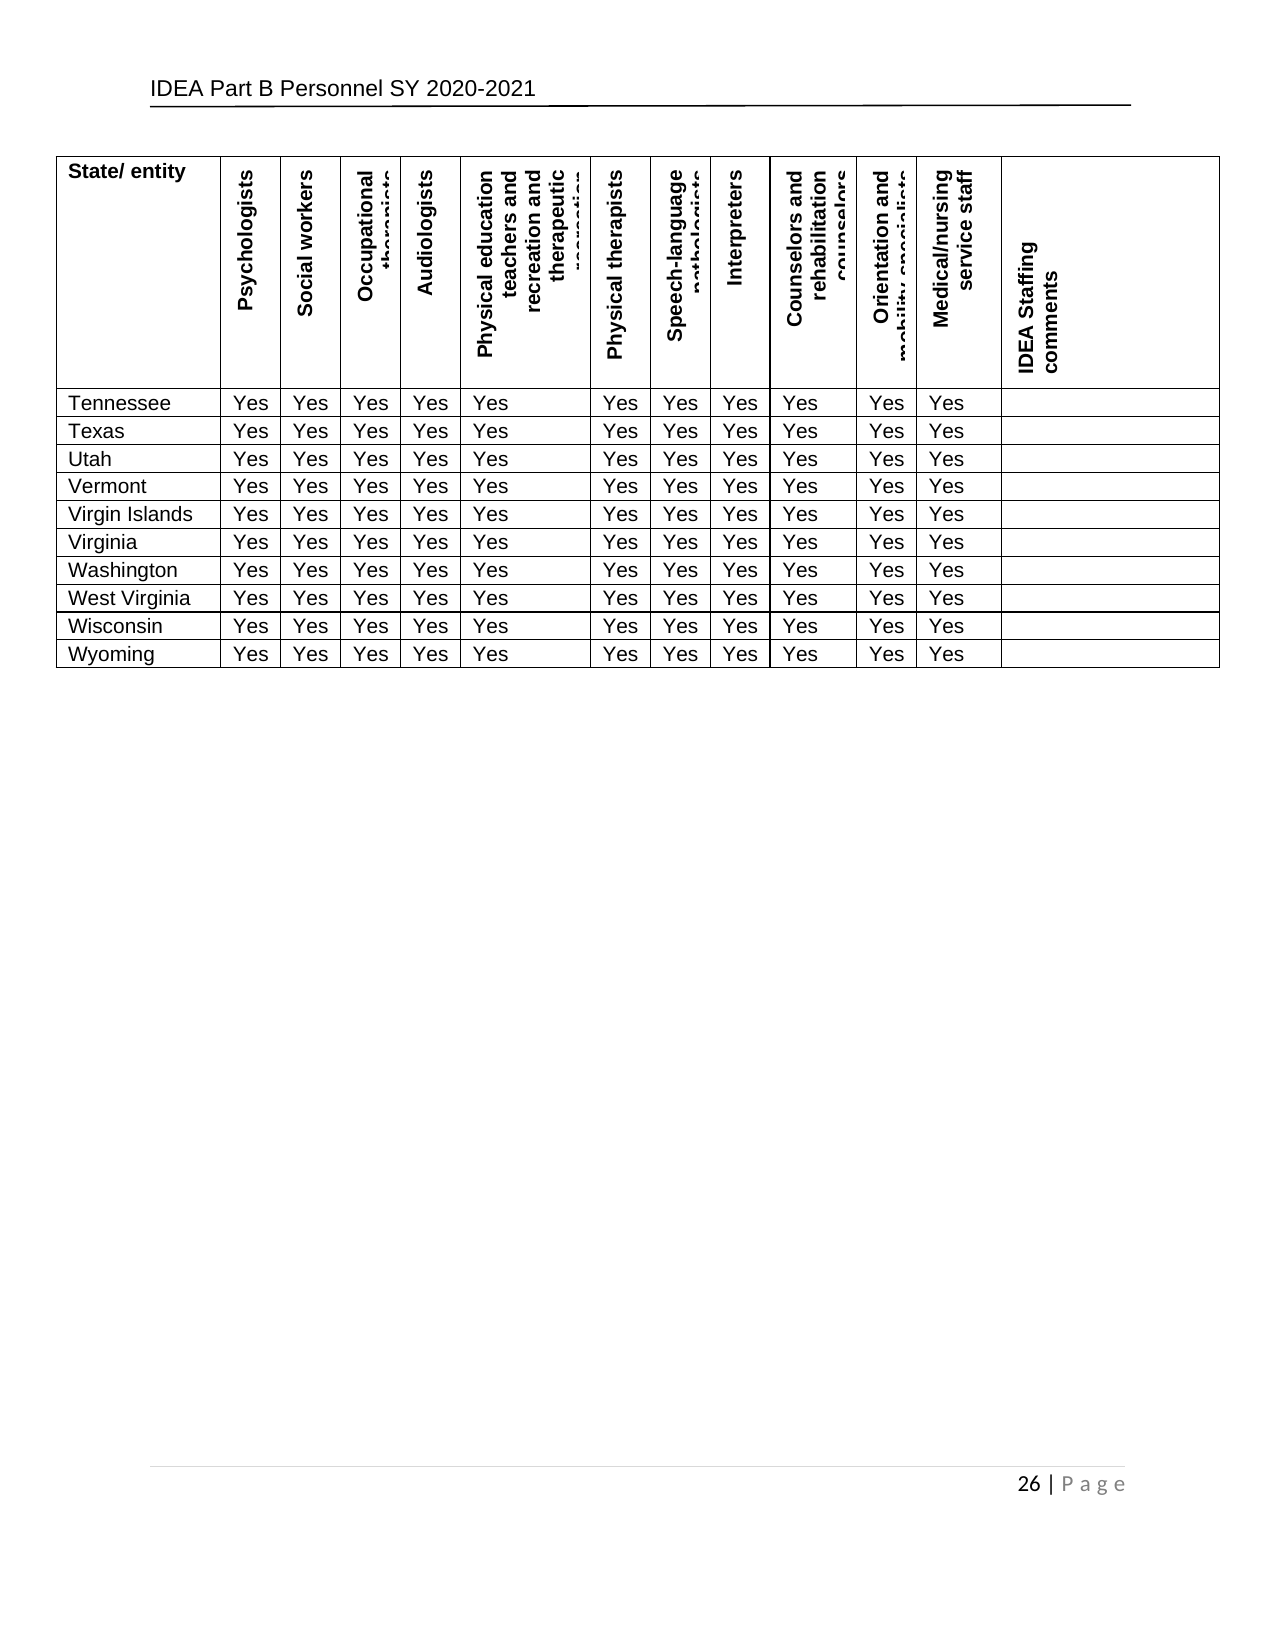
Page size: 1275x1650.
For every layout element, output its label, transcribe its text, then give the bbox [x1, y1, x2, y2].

table_cell Yes [221, 529, 280, 556]
table_cell Yes [341, 473, 400, 500]
table_cell Yes [651, 445, 710, 472]
table_cell Yes [401, 417, 460, 444]
table_cell Washington [57, 557, 220, 583]
table_cell Yes [221, 389, 280, 416]
table_cell [1002, 417, 1219, 444]
table_header Counselors and rehabilitation counselors [771, 157, 856, 388]
table_cell Yes [917, 501, 1001, 528]
table_header IDEA Staffing comments [1002, 157, 1219, 388]
table_cell Yes [711, 473, 769, 500]
table_cell Yes [461, 529, 590, 556]
table_cell Yes [857, 640, 916, 667]
table_cell Yes [281, 557, 340, 583]
table_header Interpreters [711, 157, 769, 388]
table_cell Yes [917, 445, 1001, 472]
table_header Speech-language pathologists [651, 157, 710, 388]
table_cell Yes [341, 585, 400, 611]
table_cell Yes [711, 389, 769, 416]
table_cell Yes [651, 557, 710, 583]
table_cell Yes [711, 640, 769, 667]
table_cell Yes [771, 445, 856, 472]
table_cell Yes [341, 417, 400, 444]
table_cell Yes [281, 501, 340, 528]
table_cell Yes [221, 613, 280, 639]
table_cell [1002, 640, 1219, 667]
table_header Medical/nursing service staff [917, 157, 1001, 388]
table_cell Yes [771, 557, 856, 583]
table_header Occupational therapists [341, 157, 400, 388]
table_cell [1002, 473, 1219, 500]
table_cell [1002, 529, 1219, 556]
table_cell Yes [401, 501, 460, 528]
table_header State/ entity [57, 157, 220, 388]
table_cell [1002, 557, 1219, 583]
table_cell Yes [711, 445, 769, 472]
table_header Psychologists [221, 157, 280, 388]
table_cell Yes [461, 640, 590, 667]
table_cell Wisconsin [57, 613, 220, 639]
table_cell Yes [771, 640, 856, 667]
table_cell Yes [651, 640, 710, 667]
table_cell Yes [281, 417, 340, 444]
table_cell [1002, 389, 1219, 416]
table_cell Yes [591, 557, 650, 583]
table_header Social workers [281, 157, 340, 388]
table_cell Yes [401, 389, 460, 416]
table_cell Tennessee [57, 389, 220, 416]
table_cell Yes [461, 473, 590, 500]
table_cell Yes [917, 417, 1001, 444]
table_cell Yes [221, 640, 280, 667]
table_cell Yes [591, 640, 650, 667]
table_cell Yes [221, 445, 280, 472]
table_cell Yes [221, 501, 280, 528]
table_cell Yes [461, 445, 590, 472]
table_cell Yes [917, 585, 1001, 611]
table_cell Yes [461, 585, 590, 611]
table_cell Yes [341, 557, 400, 583]
table_cell Yes [341, 501, 400, 528]
table_header Audiologists [401, 157, 460, 388]
table_cell Yes [651, 529, 710, 556]
table_cell Yes [857, 557, 916, 583]
table_cell Yes [917, 557, 1001, 583]
table_cell Yes [461, 613, 590, 639]
table_cell Yes [771, 389, 856, 416]
table_cell Virgin Islands [57, 501, 220, 528]
table_cell Yes [917, 613, 1001, 639]
table_cell Yes [281, 473, 340, 500]
table_cell Yes [281, 389, 340, 416]
table_header Orientation and mobility specialists [857, 157, 916, 388]
table_cell Yes [771, 417, 856, 444]
table_cell Yes [591, 445, 650, 472]
table_cell Yes [857, 417, 916, 444]
table_cell Yes [401, 445, 460, 472]
table_cell Yes [651, 501, 710, 528]
table_cell Yes [401, 529, 460, 556]
table_cell Yes [401, 613, 460, 639]
table_cell Yes [711, 613, 769, 639]
table_cell Yes [917, 529, 1001, 556]
table_cell Yes [857, 445, 916, 472]
table_cell Yes [711, 557, 769, 583]
table_cell Vermont [57, 473, 220, 500]
table_cell Yes [281, 445, 340, 472]
table_cell Yes [591, 529, 650, 556]
table_cell Utah [57, 445, 220, 472]
table_cell [1002, 445, 1219, 472]
table_cell Yes [281, 529, 340, 556]
table_cell Yes [917, 640, 1001, 667]
table_cell Yes [771, 585, 856, 611]
table_cell Yes [917, 389, 1001, 416]
table_cell [1002, 501, 1219, 528]
table_cell Yes [591, 613, 650, 639]
table_cell Texas [57, 417, 220, 444]
table_cell Yes [857, 613, 916, 639]
table_cell Yes [917, 473, 1001, 500]
table_header Physical therapists [591, 157, 650, 388]
table_cell Yes [711, 501, 769, 528]
table_cell Yes [857, 501, 916, 528]
table_cell Yes [401, 557, 460, 583]
table_cell Yes [591, 389, 650, 416]
table_cell Virginia [57, 529, 220, 556]
table_cell Yes [341, 389, 400, 416]
table_cell Yes [461, 389, 590, 416]
table_cell [1002, 585, 1219, 611]
table_cell Yes [221, 417, 280, 444]
table_cell Yes [591, 501, 650, 528]
table_cell Yes [281, 613, 340, 639]
table_cell Yes [771, 613, 856, 639]
table_cell Yes [651, 585, 710, 611]
table_cell Yes [651, 473, 710, 500]
table_cell Yes [461, 557, 590, 583]
table_cell Yes [771, 529, 856, 556]
table_cell Wyoming [57, 640, 220, 667]
table_cell Yes [401, 585, 460, 611]
table_cell Yes [591, 585, 650, 611]
table_cell Yes [341, 445, 400, 472]
table_cell Yes [857, 389, 916, 416]
table_cell Yes [401, 473, 460, 500]
table_header Physical education teachers and recreation and therapeutic recreation specialists [461, 157, 590, 388]
table_cell [1002, 613, 1219, 639]
table_cell West Virginia [57, 585, 220, 611]
table_cell Yes [221, 473, 280, 500]
table_cell Yes [771, 501, 856, 528]
table_cell Yes [651, 389, 710, 416]
table_cell Yes [857, 585, 916, 611]
table_cell Yes [221, 585, 280, 611]
table_cell Yes [771, 473, 856, 500]
table_cell Yes [461, 501, 590, 528]
table_cell Yes [857, 529, 916, 556]
table_cell Yes [711, 417, 769, 444]
table_cell Yes [651, 613, 710, 639]
table_cell Yes [591, 473, 650, 500]
table_cell Yes [651, 417, 710, 444]
table_cell Yes [221, 557, 280, 583]
table_cell Yes [591, 417, 650, 444]
table_cell Yes [711, 529, 769, 556]
table_cell Yes [281, 640, 340, 667]
table_cell Yes [401, 640, 460, 667]
table_cell Yes [281, 585, 340, 611]
table_cell Yes [857, 473, 916, 500]
table_cell Yes [341, 613, 400, 639]
table_cell Yes [711, 585, 769, 611]
table_cell Yes [341, 640, 400, 667]
table_cell Yes [461, 417, 590, 444]
table_cell Yes [341, 529, 400, 556]
